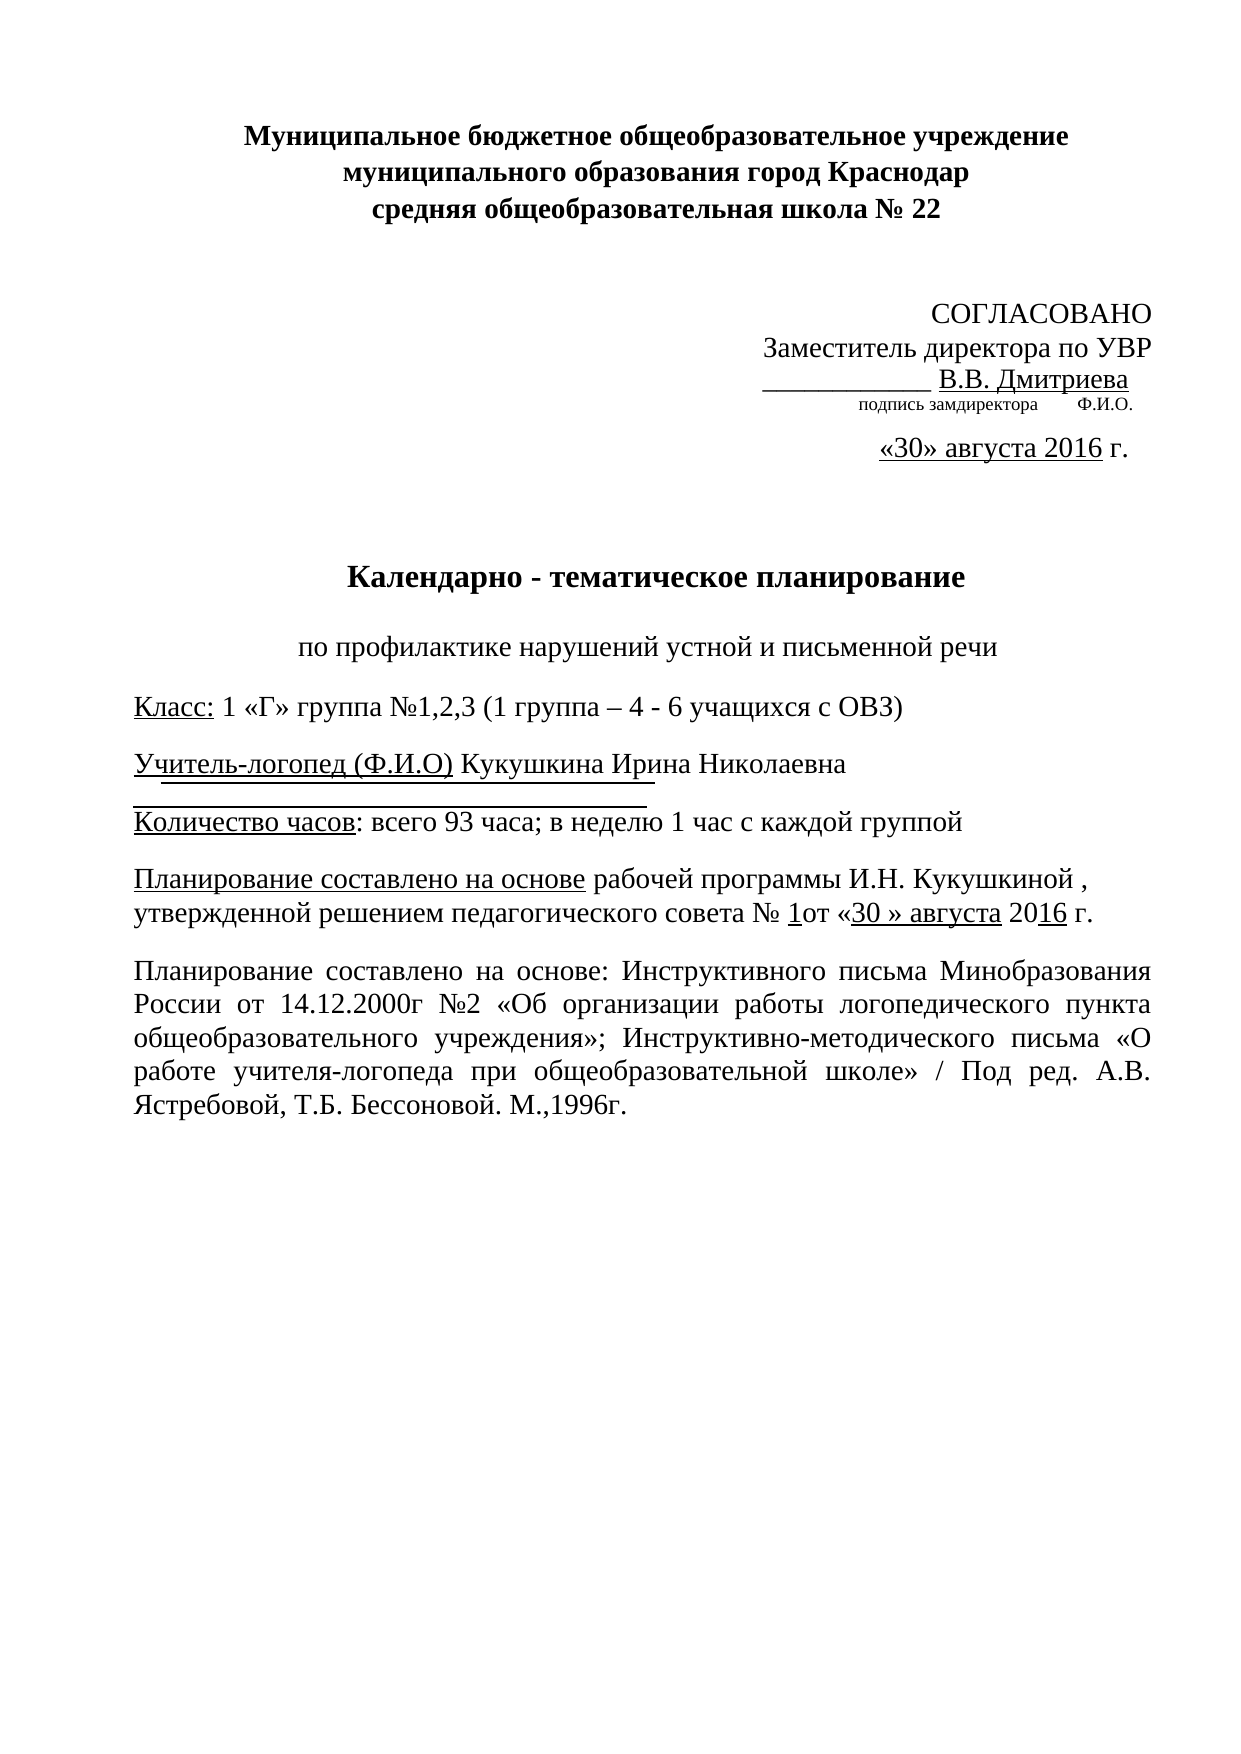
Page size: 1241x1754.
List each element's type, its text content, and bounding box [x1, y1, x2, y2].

text подпись замдиректора Ф.И.О. [858, 395, 1152, 415]
text Заместитель директора по УВР [133, 330, 1152, 364]
text средняя общеобразовательная школа № 22 [133, 191, 1179, 225]
text по профилактике нарушений устной и письменной речи [298, 629, 1152, 663]
text «30» августа 2016 г. [879, 431, 1152, 464]
text СОГЛАСОВАНО [133, 297, 1152, 330]
text Планирование составлено на основе рабочей программы И.Н. Кукушкиной , утвержденной решением педагогического совета № 1от «30 » августа 2016 г. [133, 862, 1152, 929]
text Учитель-логопед (Ф.И.О) Кукушкина Ирина Николаевна [133, 746, 1152, 780]
text Муниципальное бюджетное общеобразовательное учреждение муниципального образования город Краснодар [133, 118, 1179, 188]
text Календарно - тематическое планирование [133, 558, 1179, 595]
text Класс: 1 «Г» группа №1,2,3 (1 группа – 4 - 6 учащихся с ОВЗ) [133, 689, 1152, 722]
text ____________ В.В. Дмитриева [762, 364, 1152, 395]
text Планирование составлено на основе: Инструктивного письма Минобразования России от 14.12.2000г №2 «Об организации работы логопедического пункта общеобразовательного учреждения»; Инструктивно-методического письма «О работе учителя-логопеда при общеобразовательной школе» / Под ред. А.В. Ястребовой, Т.Б. Бессоновой. М.,1996г. [133, 953, 1152, 1120]
text Количество часов: всего 93 часа; в неделю 1 час с каждой группой [133, 804, 1152, 837]
